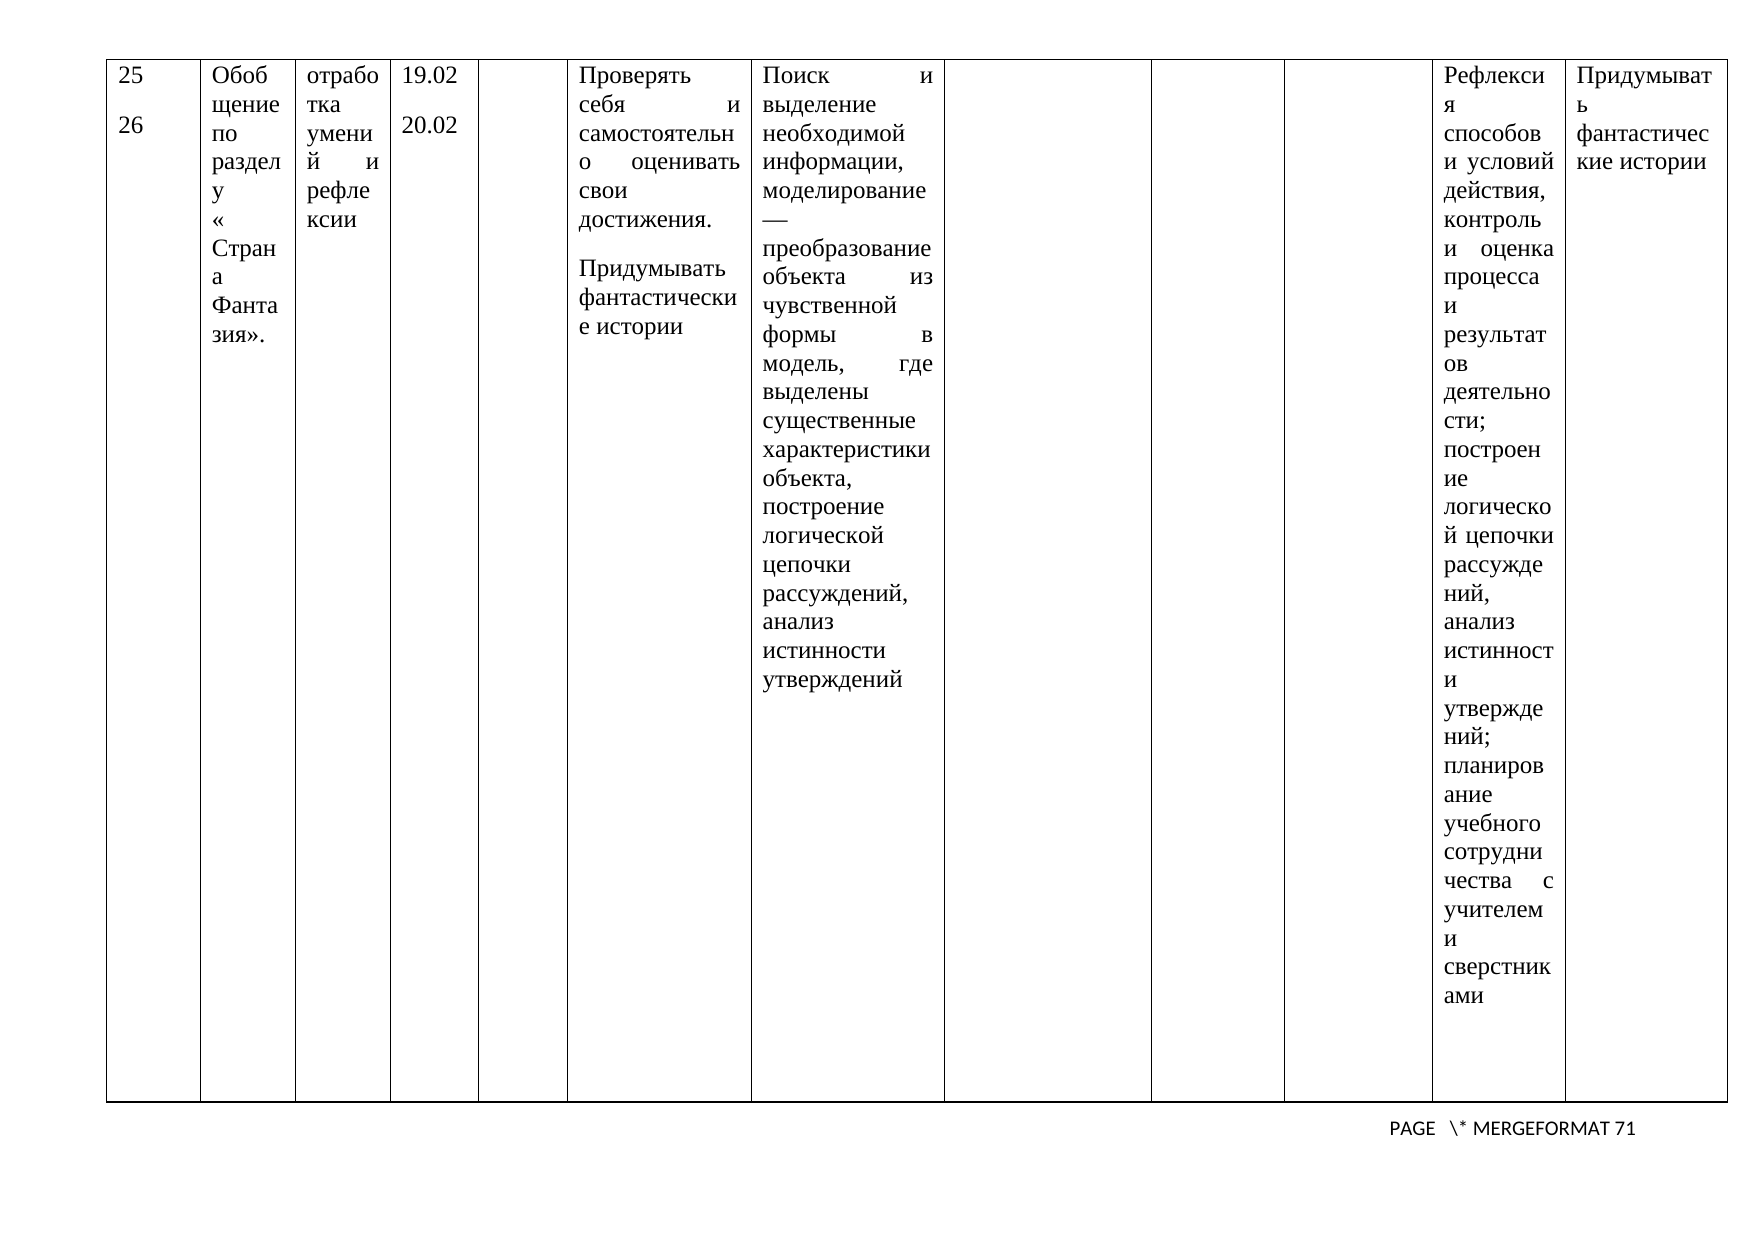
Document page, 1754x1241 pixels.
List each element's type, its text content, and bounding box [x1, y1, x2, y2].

table_cell [1152, 60, 1284, 1101]
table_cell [296, 60, 390, 1101]
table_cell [752, 60, 944, 1101]
table_cell 19.02 20.02 [391, 60, 478, 1101]
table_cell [1433, 60, 1565, 1101]
table_cell [479, 60, 567, 1101]
table_cell [1285, 60, 1432, 1101]
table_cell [201, 60, 295, 1101]
table_cell [945, 60, 1151, 1101]
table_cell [568, 60, 751, 1101]
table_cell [1566, 60, 1727, 1101]
table_cell 25 26 [107, 60, 200, 1101]
